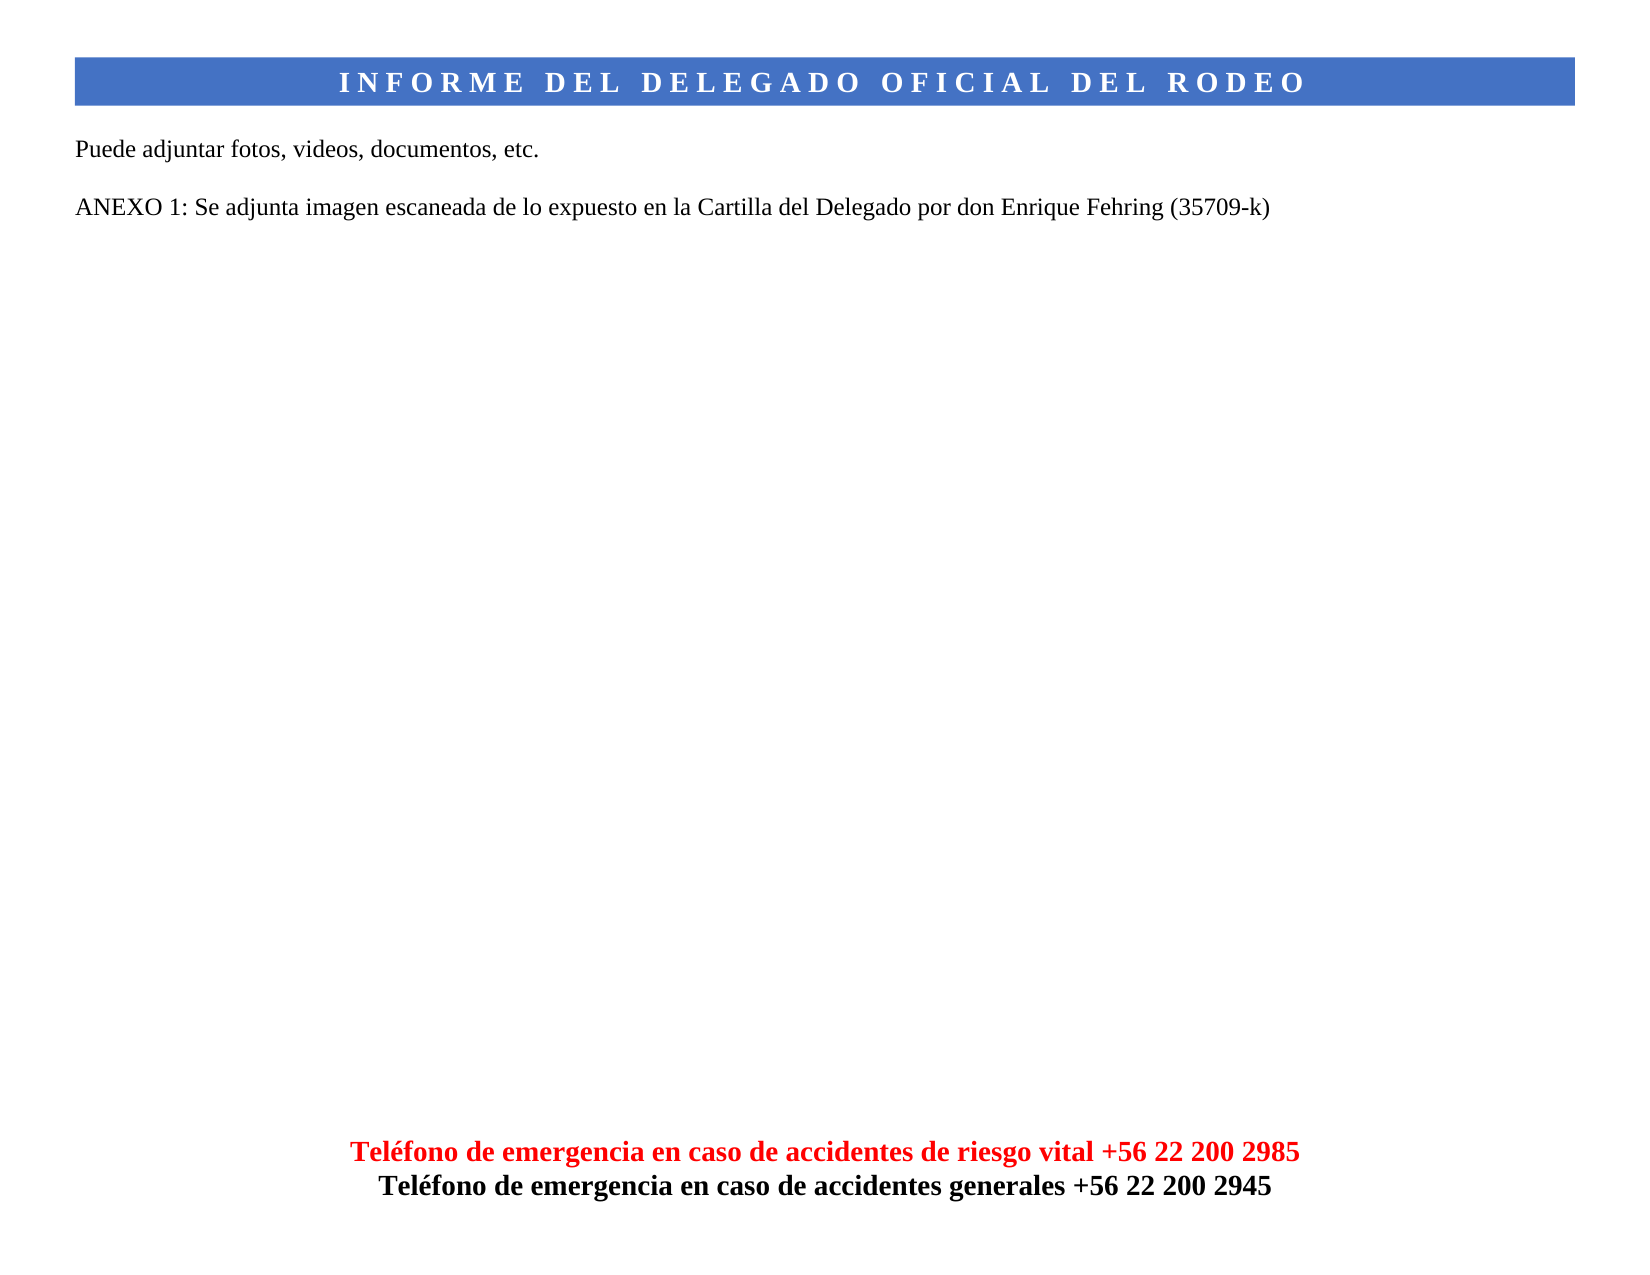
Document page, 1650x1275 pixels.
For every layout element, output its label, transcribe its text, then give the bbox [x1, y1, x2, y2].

text Puede adjuntar fotos, videos, documentos, etc. [75, 134, 1575, 163]
text ANEXO 1: Se adjunta imagen escaneada de lo expuesto en la Cartilla del Delegado por don Enrique Fehring (35709-k) [75, 192, 1575, 221]
